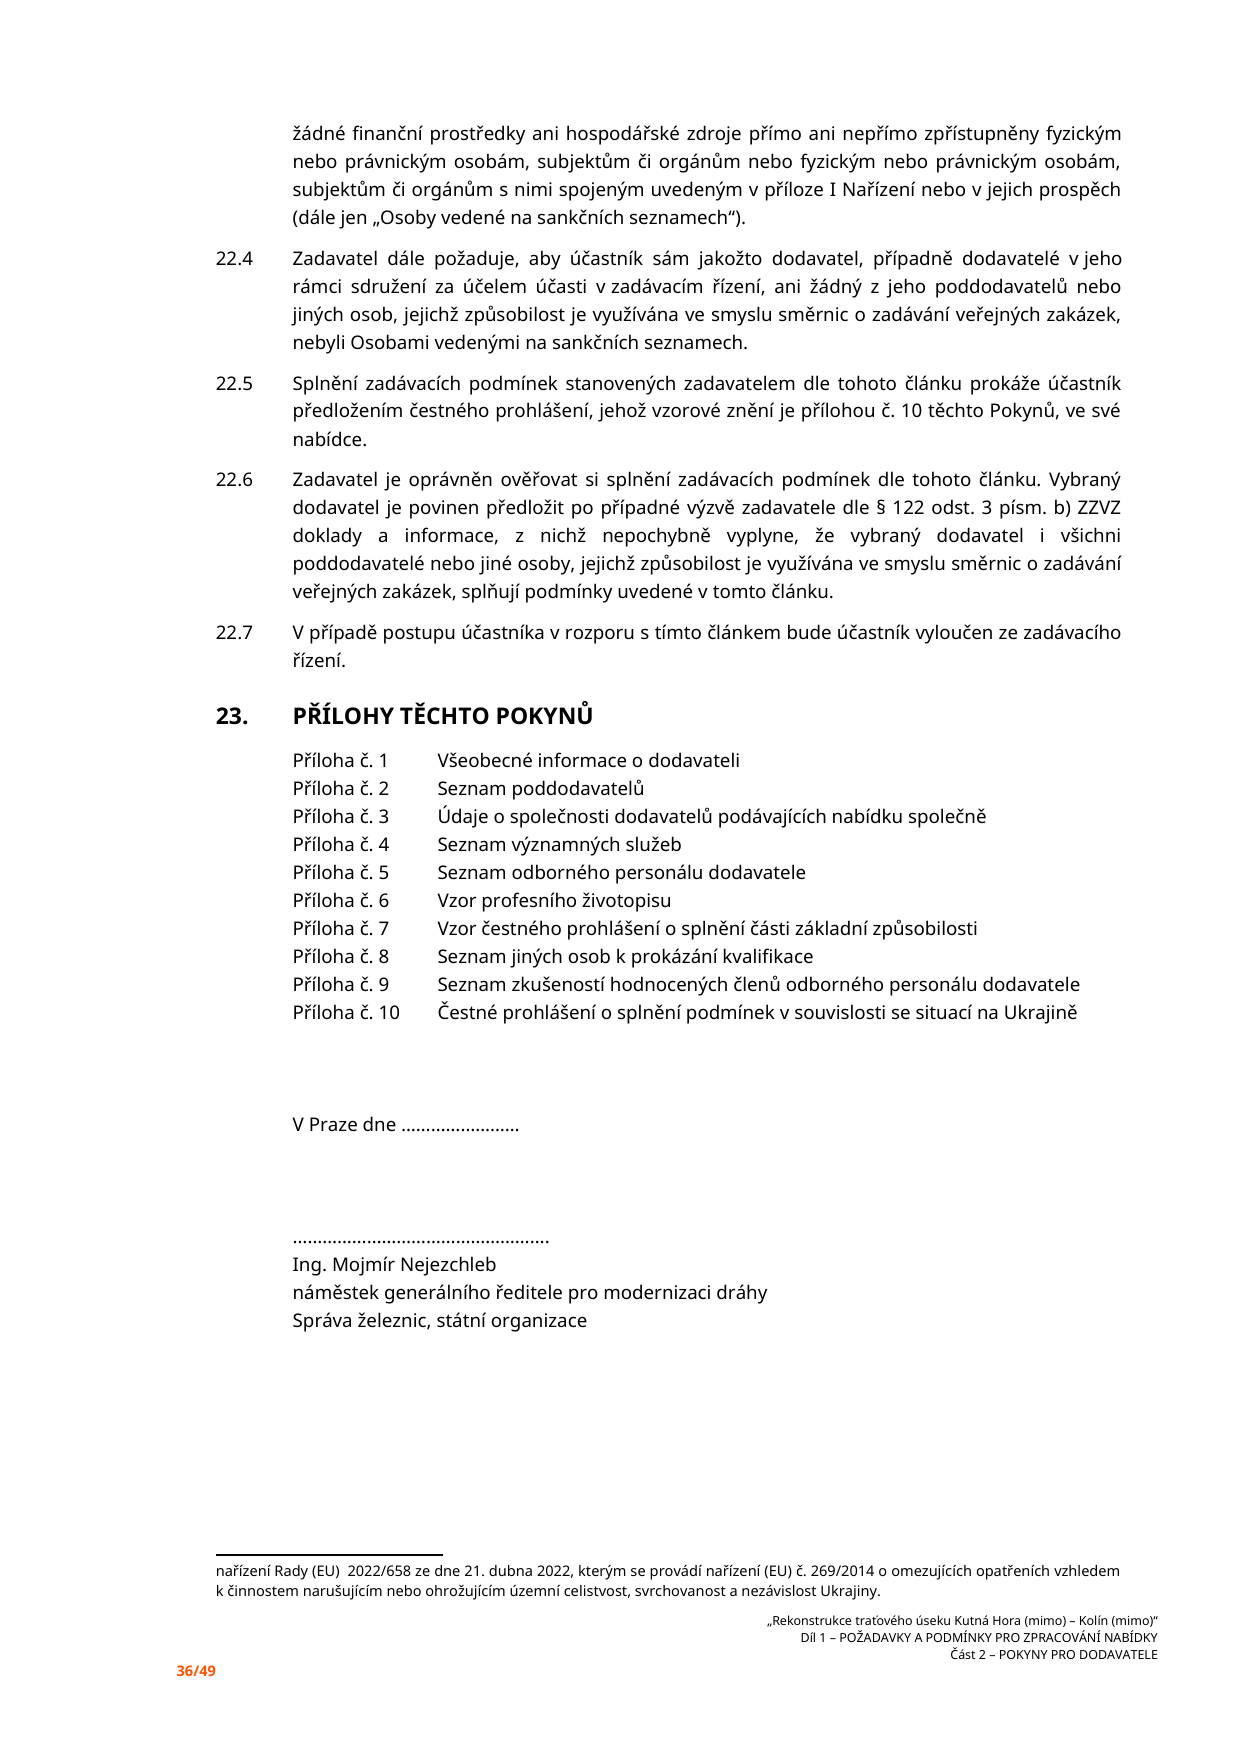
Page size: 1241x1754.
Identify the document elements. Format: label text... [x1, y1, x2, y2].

text PŘÍLOHY TĚCHTO POKYNŮ [216, 700, 1122, 731]
text Splnění zadávacích podmínek stanovených zadavatelem dle tohoto článku prokáže účastník předložením čestného prohlášení, jehož vzorové znění je přílohou č. 10 těchto Pokynů, ve své nabídce. [216, 370, 1122, 451]
text Příloha č. 3 Údaje o společnosti dodavatelů podávajících nabídku společně [292, 803, 1122, 828]
text Příloha č. 5 Seznam odborného personálu dodavatele [292, 859, 1122, 884]
text Zadavatel dále požaduje, aby účastník sám jakožto dodavatel, případně dodavatelé v jeho rámci sdružení za účelem účasti v zadávacím řízení, ani žádný z jeho poddodavatelů nebo jiných osob, jejichž způsobilost je využívána ve smyslu směrnic o zadávání veřejných zakázek, nebyli Osobami vedenými na sankčních seznamech. [216, 245, 1122, 355]
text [216, 121, 1122, 230]
text ……………………………………………. [292, 1223, 1122, 1249]
text Příloha č. 10 Čestné prohlášení o splnění podmínek v souvislosti se situací na Ukrajině [292, 999, 1122, 1024]
text Správa železnic, státní organizace [292, 1307, 1122, 1333]
text Příloha č. 8 Seznam jiných osob k prokázání kvalifikace [292, 943, 1122, 968]
text V případě postupu účastníka v rozporu s tímto článkem bude účastník vyloučen ze zadávacího řízení. [216, 619, 1122, 672]
text náměstek generálního ředitele pro modernizaci dráhy [292, 1279, 1122, 1305]
text Příloha č. 4 Seznam významných služeb [292, 831, 1122, 856]
text Příloha č. 6 Vzor profesního životopisu [292, 887, 1122, 912]
text Zadavatel je oprávněn ověřovat si splnění zadávacích podmínek dle tohoto článku. Vybraný dodavatel je povinen předložit po případné výzvě zadavatele dle § 122 odst. 3 písm. b) ZZVZ doklady a informace, z nichž nepochybně vyplyne, že vybraný dodavatel i všichni poddodavatelé nebo jiné osoby, jejichž způsobilost je využívána ve smyslu směrnic o zadávání veřejných zakázek, splňují podmínky uvedené v tomto článku. [216, 466, 1122, 604]
text Příloha č. 9 Seznam zkušeností hodnocených členů odborného personálu dodavatele [292, 971, 1122, 997]
text V Praze dne …………………… [292, 1111, 1122, 1137]
text Příloha č. 7 Vzor čestného prohlášení o splnění části základní způsobilosti [292, 915, 1122, 941]
text Příloha č. 1 Všeobecné informace o dodavateli [292, 747, 1122, 772]
text Ing. Mojmír Nejezchleb [292, 1251, 1122, 1277]
text Příloha č. 2 Seznam poddodavatelů [292, 775, 1122, 800]
